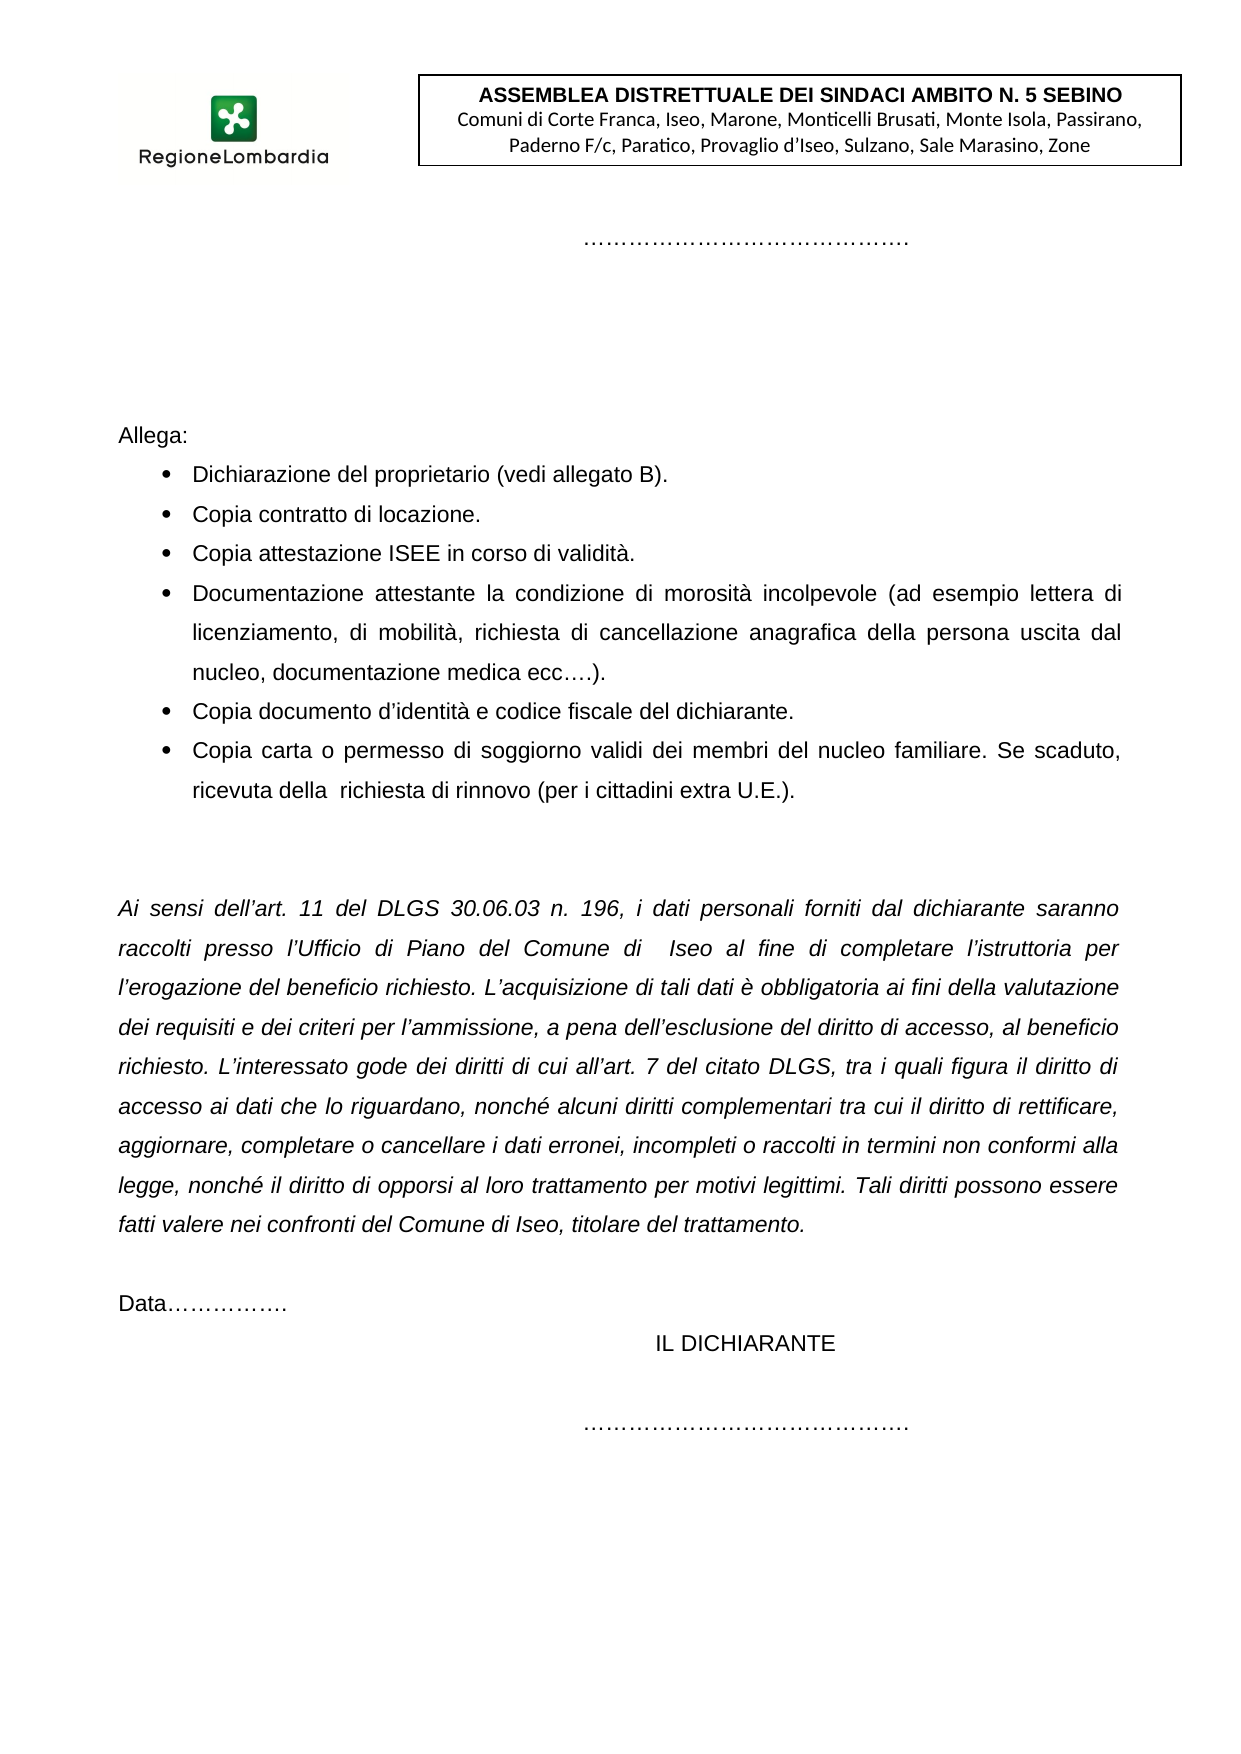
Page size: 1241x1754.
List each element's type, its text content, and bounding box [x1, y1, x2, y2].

list Copia carta o permesso di soggiorno validi dei membri del nucleo familiare. Se scaduto, ricevuta della richiesta di rinnovo (per i cittadini extra U.E.). [162, 737, 1122, 803]
list Documentazione attestante la condizione di morosità incolpevole (ad esempio lettera di licenziamento, di mobilità, richiesta di cancellazione anagrafica della persona uscita dal nucleo, documentazione medica ecc….). [162, 579, 1122, 685]
text ……………………………………. [118, 224, 1122, 251]
text Allega: [118, 422, 1122, 448]
text Ai sensi dell’art. 11 del DLGS 30.06.03 n. 196, i dati personali forniti dal dichiarante saranno raccolti presso l’Ufficio di Piano del Comune di Iseo al fine di completare l’istruttoria per l’erogazione del beneficio richiesto. L’acquisizione di tali dati è obbligatoria ai fini della valutazione dei requisiti e dei criteri per l’ammissione, a pena dell’esclusione del diritto di accesso, al beneficio richiesto. L’interessato gode dei diritti di cui all’art. 7 del citato DLGS, tra i quali figura il diritto di accesso ai dati che lo riguardano, nonché alcuni diritti complementari tra cui il diritto di rettificare, aggiornare, completare o cancellare i dati erronei, incompleti o raccolti in termini non conformi alla legge, nonché il diritto di opporsi al loro trattamento per motivi legittimi. Tali diritti possono essere fatti valere nei confronti del Comune di Iseo, titolare del trattamento. [118, 895, 1122, 1238]
picture [118, 73, 350, 185]
list Dichiarazione del proprietario (vedi allegato B). [162, 461, 1122, 487]
list Copia contratto di locazione. [162, 501, 1122, 527]
text IL DICHIARANTE [118, 1330, 1122, 1356]
text Data……………. [118, 1290, 1122, 1317]
text ……………………………………. [118, 1409, 1122, 1435]
list Copia documento d’identità e codice fiscale del dichiarante. [162, 698, 1122, 724]
list Copia attestazione ISEE in corso di validità. [162, 540, 1122, 566]
